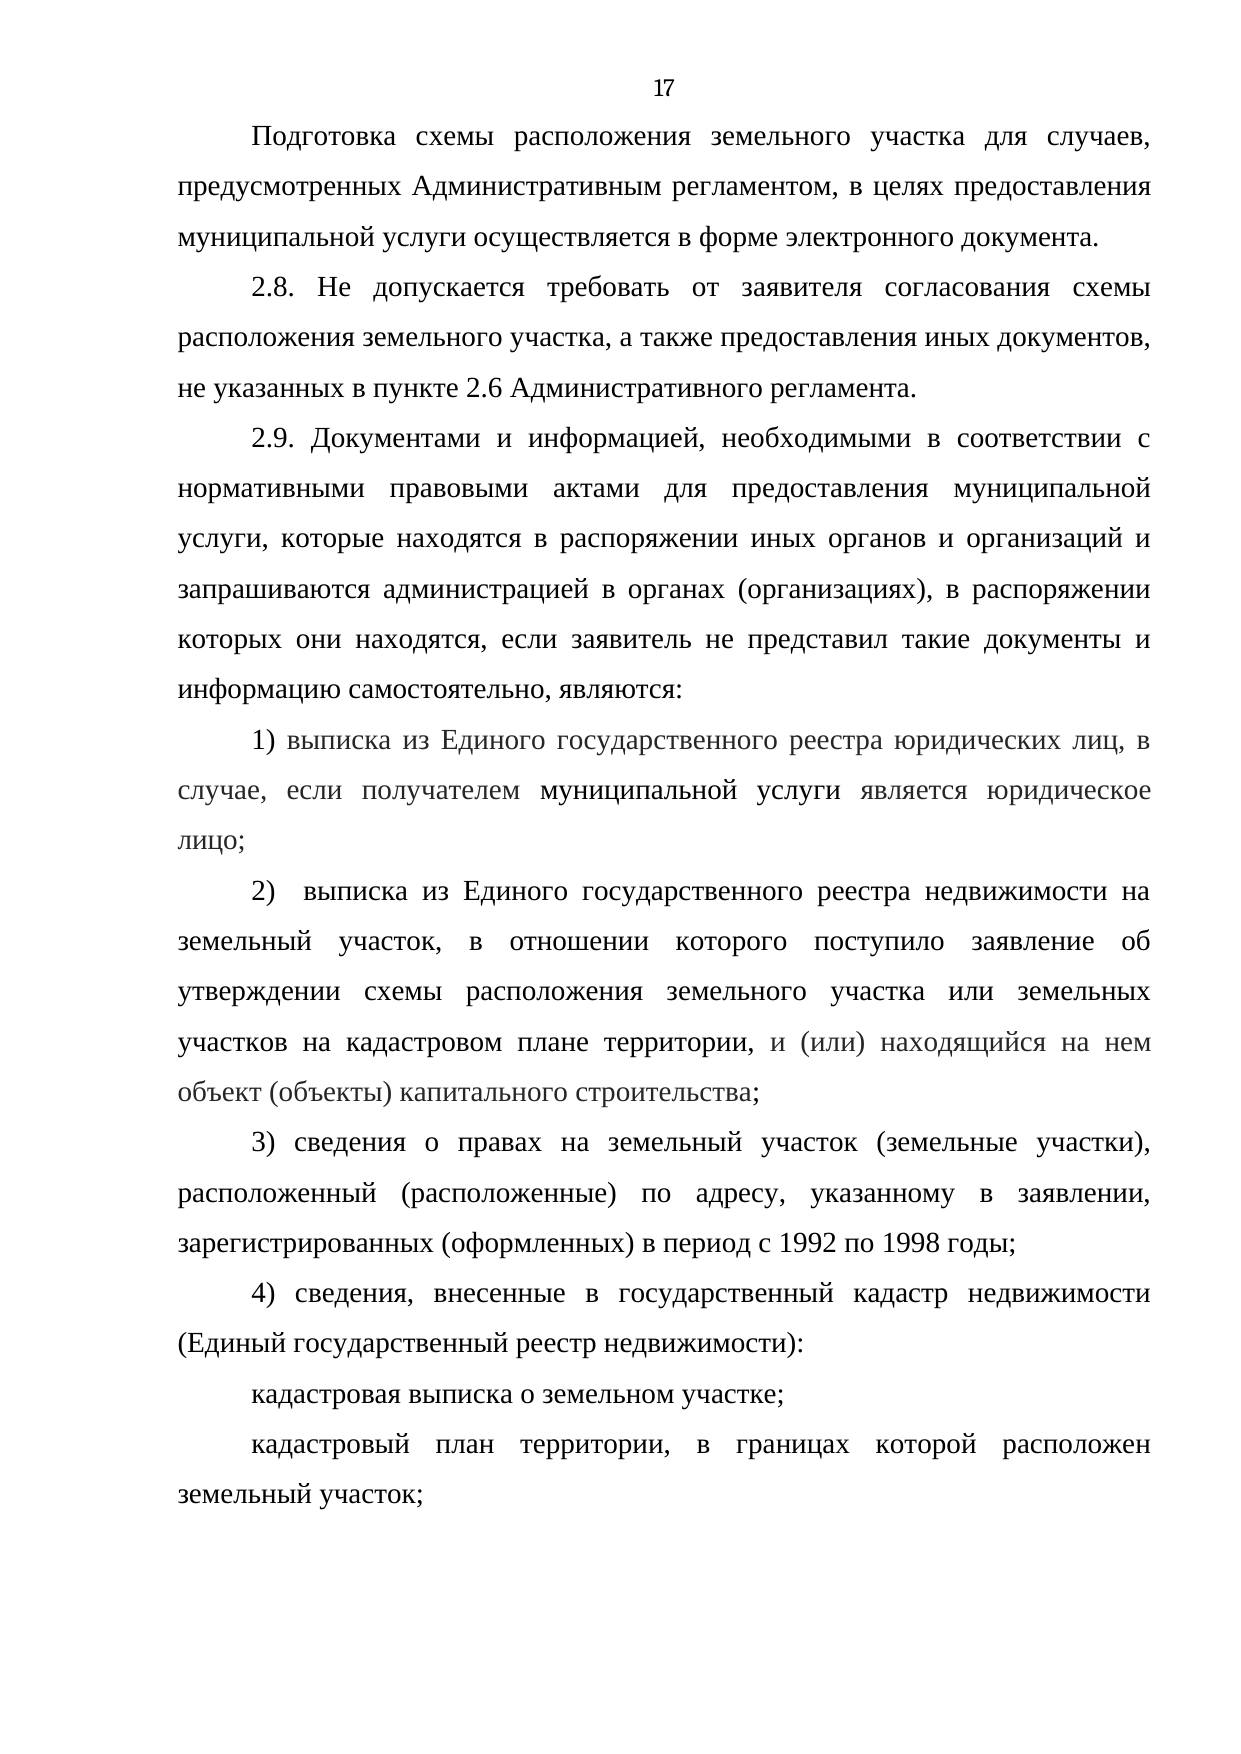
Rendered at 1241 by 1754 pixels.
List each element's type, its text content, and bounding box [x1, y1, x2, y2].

text 2.9. Документами и информацией, необходимыми в соответствии с нормативными правовыми актами для предоставления муниципальной услуги, которые находятся в распоряжении иных органов и организаций и запрашиваются администрацией в органах (организациях), в распоряжении которых они находятся, если заявитель не представил такие документы и информацию самостоятельно, являются: [177, 420, 1152, 705]
text 4) сведения, внесенные в государственный кадастр недвижимости (Единый государственный реестр недвижимости): [177, 1275, 1152, 1359]
text кадастровая выписка о земельном участке; [177, 1376, 1152, 1409]
text кадастровый план территории, в границах которой расположен земельный участок; [177, 1426, 1152, 1510]
text 2.8. Не допускается требовать от заявителя согласования схемы расположения земельного участка, а также предоставления иных документов, не указанных в пункте 2.6 Административного регламента. [177, 269, 1152, 403]
text 2) выписка из Единого государственного реестра недвижимости на земельный участок, в отношении которого поступило заявление об утверждении схемы расположения земельного участка или земельных участков на кадастровом плане территории, и (или) находящийся на нем объект (объекты) капитального строительства; [177, 873, 1152, 1108]
text 1) выписка из Единого государственного реестра юридических лиц, в случае, если получателем муниципальной услуги является юридическое лицо; [177, 722, 1152, 856]
text 3) сведения о правах на земельный участок (земельные участки), расположенный (расположенные) по адресу, указанному в заявлении, зарегистрированных (оформленных) в период с 1992 по 1998 годы; [177, 1124, 1152, 1258]
text Подготовка схемы расположения земельного участка для случаев, предусмотренных Административным регламентом, в целях предоставления муниципальной услуги осуществляется в форме электронного документа. [177, 118, 1152, 252]
